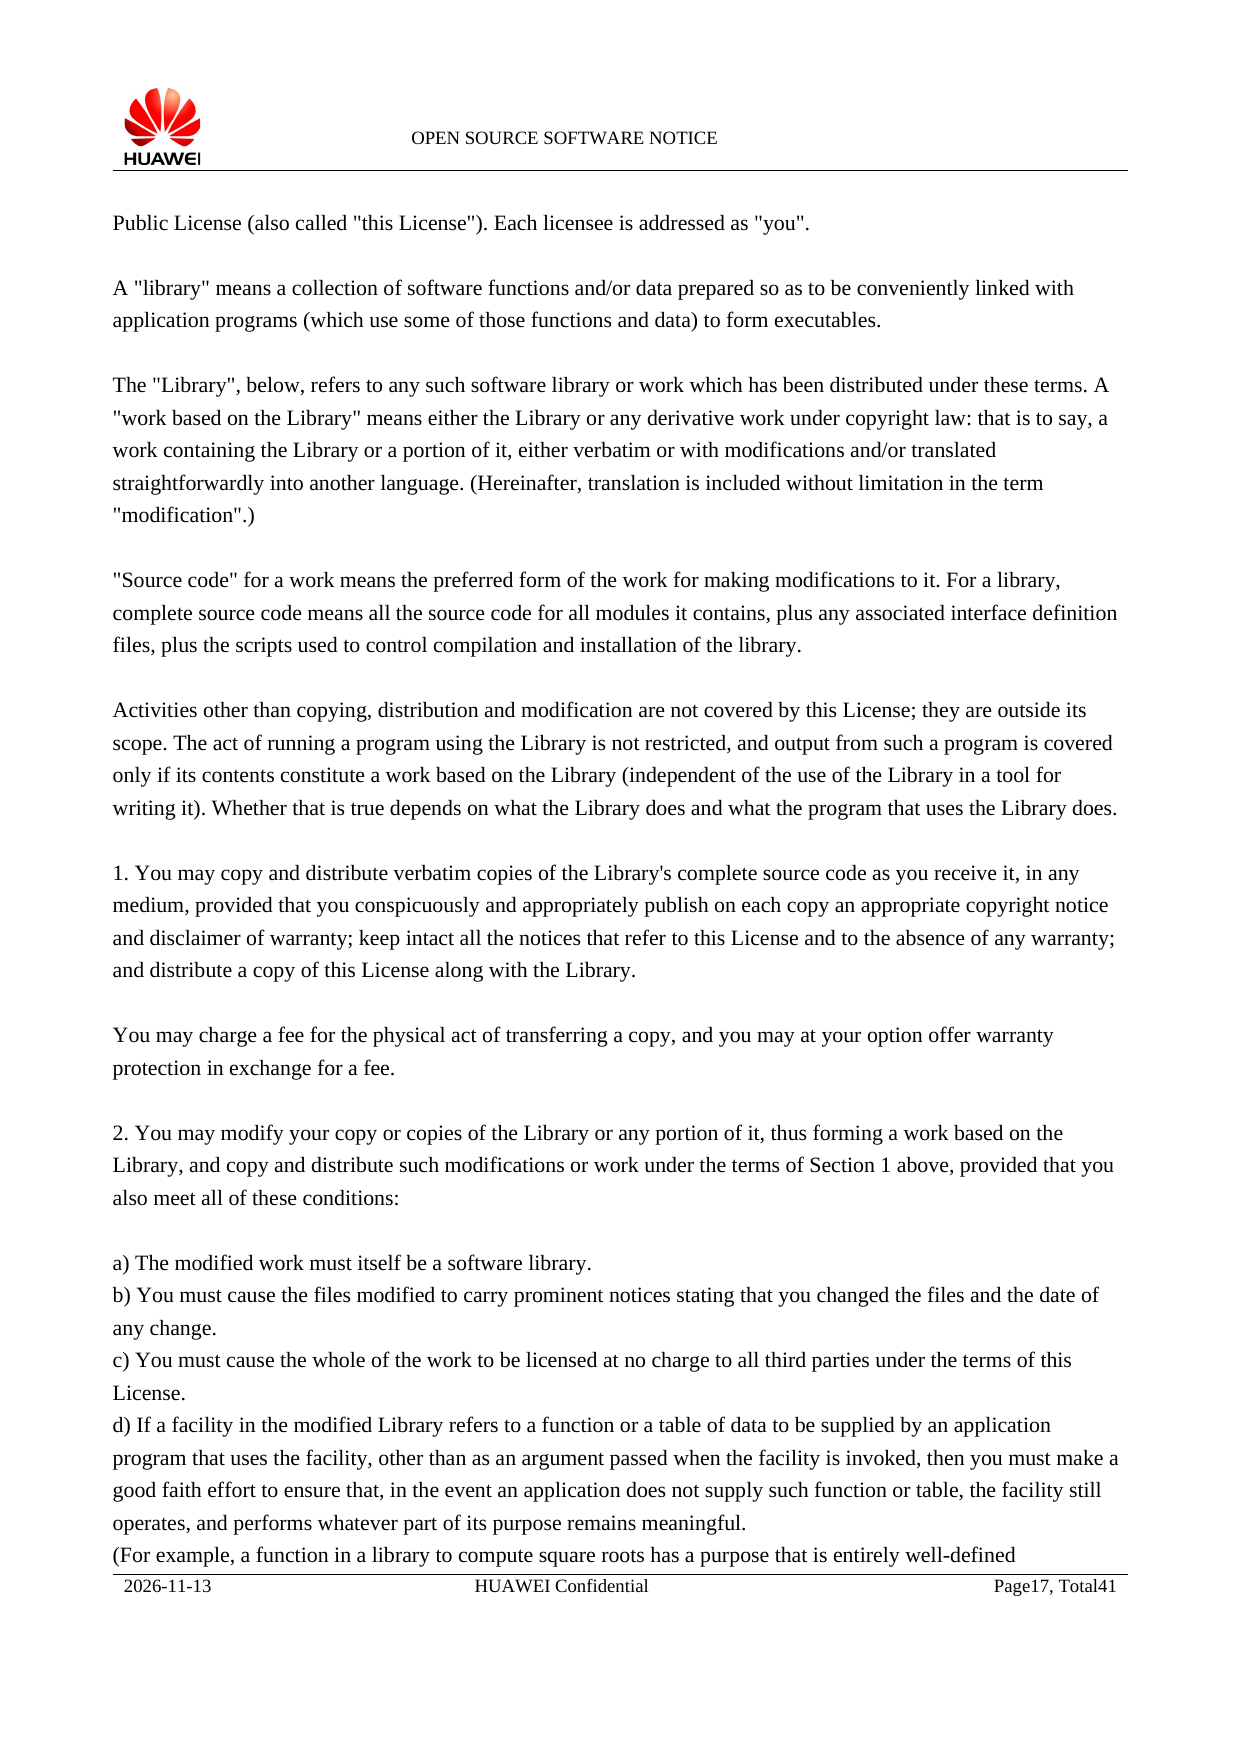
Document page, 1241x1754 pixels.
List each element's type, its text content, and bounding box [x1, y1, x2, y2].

picture [124, 88, 201, 165]
